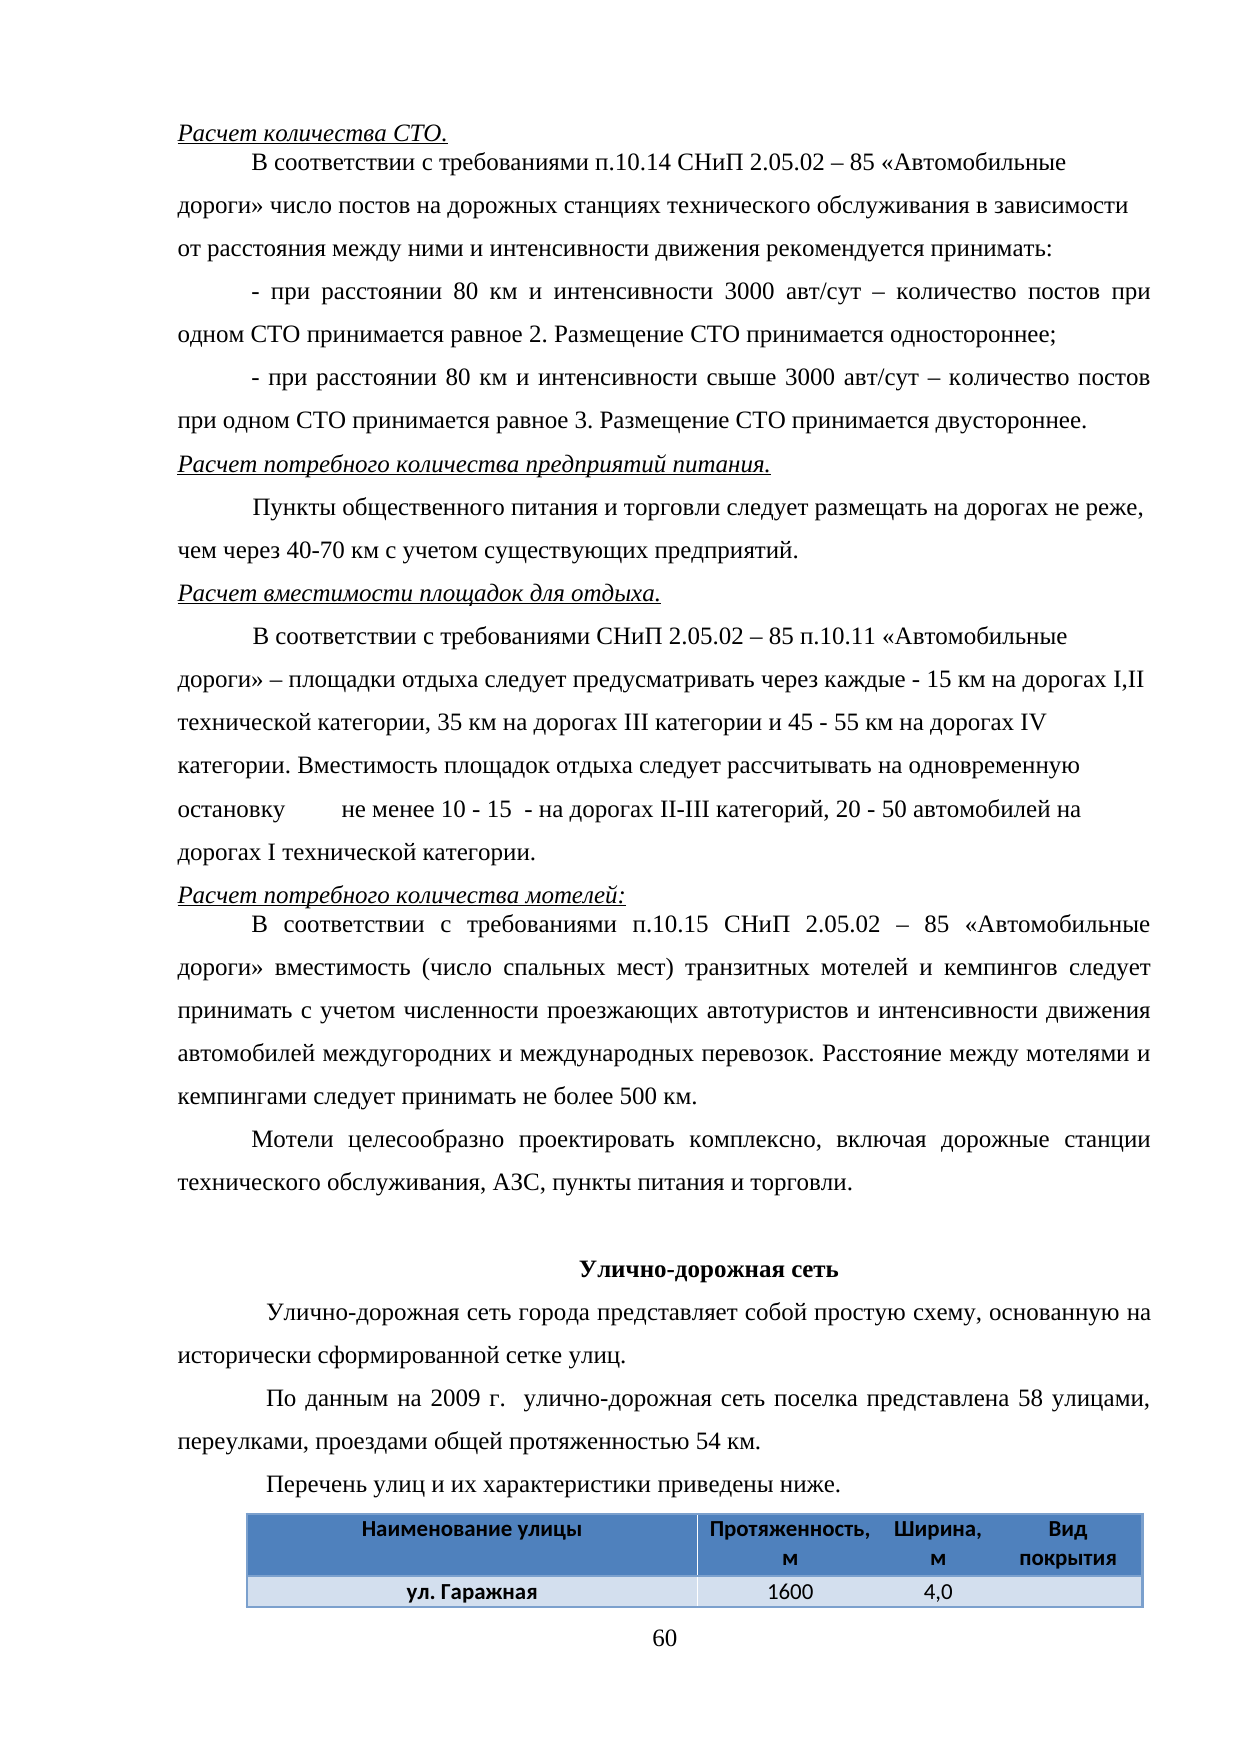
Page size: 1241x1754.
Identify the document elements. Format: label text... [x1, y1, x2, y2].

text Мотели целесообразно проектировать комплексно, включая дорожные станции технического обслуживания, АЗС, пункты питания и торговли. [177, 1124, 1152, 1196]
text - при расстоянии 80 км и интенсивности свыше 3000 авт/сут – количество постов при одном СТО принимается равное 3. Размещение СТО принимается двустороннее. [177, 362, 1152, 434]
list Расчет потребного количества предприятий питания. [177, 449, 1152, 477]
text Улично-дорожная сеть [177, 1254, 1152, 1282]
text Расчет количества СТО. [177, 118, 1152, 147]
table_cell 1600 [698, 1577, 883, 1606]
text Улично-дорожная сеть города представляет собой простую схему, основанную на исторически сформированной сетке улиц. [177, 1297, 1152, 1369]
table_cell [993, 1577, 1141, 1606]
table_header Ширина, м [883, 1515, 993, 1575]
text В соответствии с требованиями п.10.14 СНиП 2.05.02 – 85 «Автомобильные дороги» число постов на дорожных станциях технического обслуживания в зависимости от расстояния между ними и интенсивности движения рекомендуется принимать: [177, 147, 1152, 262]
table_cell ул. Гаражная [248, 1577, 697, 1606]
table_header Наименование улицы [248, 1515, 697, 1575]
text В соответствии с требованиями СНиП 2.05.02 – 85 п.10.11 «Автомобильные дороги» – площадки отдыха следует предусматривать через каждые - 15 км на дорогах I,II технической категории, 35 км на дорогах III категории и 45 - 55 км на дорогах IV категории. Вместимость площадок отдыха следует рассчитывать на одновременную остановку не менее 10 - 15 - на дорогах II-III категорий, 20 - 50 автомобилей на дорогах I технической категории. [177, 621, 1152, 866]
list Расчет вместимости площадок для отдыха. [177, 578, 1152, 607]
table_header Вид покрытия [993, 1515, 1141, 1575]
text По данным на 2009 г. улично-дорожная сеть поселка представлена 58 улицами, переулками, проездами общей протяженностью 54 км. [177, 1383, 1152, 1455]
text Пункты общественного питания и торговли следует размещать на дорогах не реже, чем через 40-70 км с учетом существующих предприятий. [177, 492, 1152, 564]
text Перечень улиц и их характеристики приведены ниже. [177, 1469, 1152, 1498]
text В соответствии с требованиями п.10.15 СНиП 2.05.02 – 85 «Автомобильные дороги» вместимость (число спальных мест) транзитных мотелей и кемпингов следует принимать с учетом численности проезжающих автотуристов и интенсивности движения автомобилей междугородних и международных перевозок. Расстояние между мотелями и кемпингами следует принимать не более 500 км. [177, 909, 1152, 1110]
table_cell 4,0 [883, 1577, 993, 1606]
table_header Протяженность, м [698, 1515, 883, 1575]
text Расчет потребного количества мотелей: [177, 880, 1152, 909]
text - при расстоянии 80 км и интенсивности 3000 авт/сут – количество постов при одном СТО принимается равное 2. Размещение СТО принимается одностороннее; [177, 276, 1152, 348]
